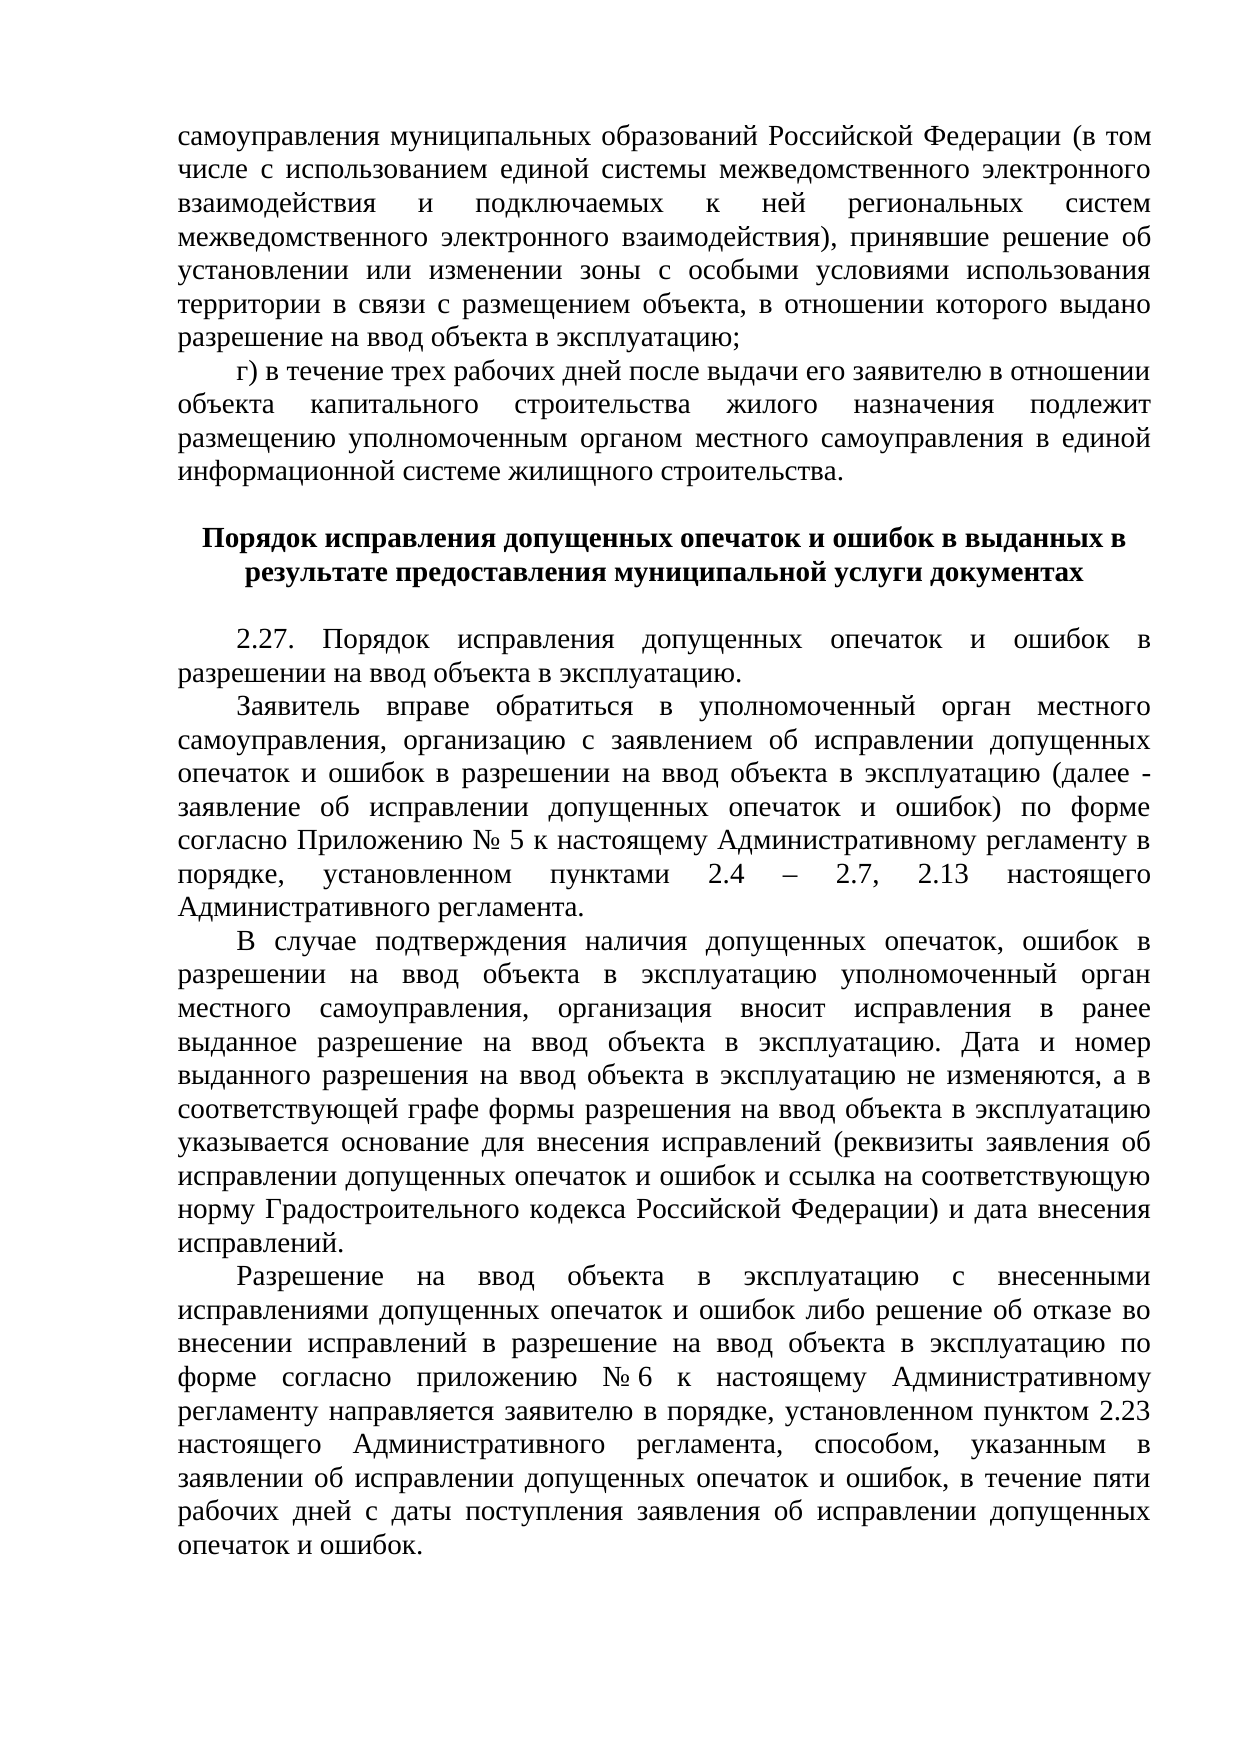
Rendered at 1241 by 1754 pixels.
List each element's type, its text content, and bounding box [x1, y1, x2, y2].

text Разрешение на ввод объекта в эксплуатацию с внесенными исправлениями допущенных опечаток и ошибок либо решение об отказе во внесении исправлений в разрешение на ввод объекта в эксплуатацию по форме согласно приложению № 6 к настоящему Административному регламенту направляется заявителю в порядке, установленном пунктом 2.23 настоящего Административного регламента, способом, указанным в заявлении об исправлении допущенных опечаток и ошибок, в течение пяти рабочих дней с даты поступления заявления об исправлении допущенных опечаток и ошибок. [177, 1258, 1152, 1560]
text Порядок исправления допущенных опечаток и ошибок в выданных в результате предоставления муниципальной услуги документах [177, 521, 1152, 588]
text г) в течение трех рабочих дней после выдачи его заявителю в отношении объекта капитального строительства жилого назначения подлежит размещению уполномоченным органом местного самоуправления в единой информационной системе жилищного строительства. [177, 353, 1152, 487]
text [177, 118, 1152, 353]
text Заявитель вправе обратиться в уполномоченный орган местного самоуправления, организацию с заявлением об исправлении допущенных опечаток и ошибок в разрешении на ввод объекта в эксплуатацию (далее - заявление об исправлении допущенных опечаток и ошибок) по форме согласно Приложению № 5 к настоящему Административному регламенту в порядке, установленном пунктами 2.4 – 2.7, 2.13 настоящего Административного регламента. [177, 688, 1152, 923]
text 2.27. Порядок исправления допущенных опечаток и ошибок в разрешении на ввод объекта в эксплуатацию. [177, 621, 1152, 688]
text В случае подтверждения наличия допущенных опечаток, ошибок в разрешении на ввод объекта в эксплуатацию уполномоченный орган местного самоуправления, организация вносит исправления в ранее выданное разрешение на ввод объекта в эксплуатацию. Дата и номер выданного разрешения на ввод объекта в эксплуатацию не изменяются, а в соответствующей графе формы разрешения на ввод объекта в эксплуатацию указывается основание для внесения исправлений (реквизиты заявления об исправлении допущенных опечаток и ошибок и ссылка на соответствующую норму Градостроительного кодекса Российской Федерации) и дата внесения исправлений. [177, 923, 1152, 1258]
